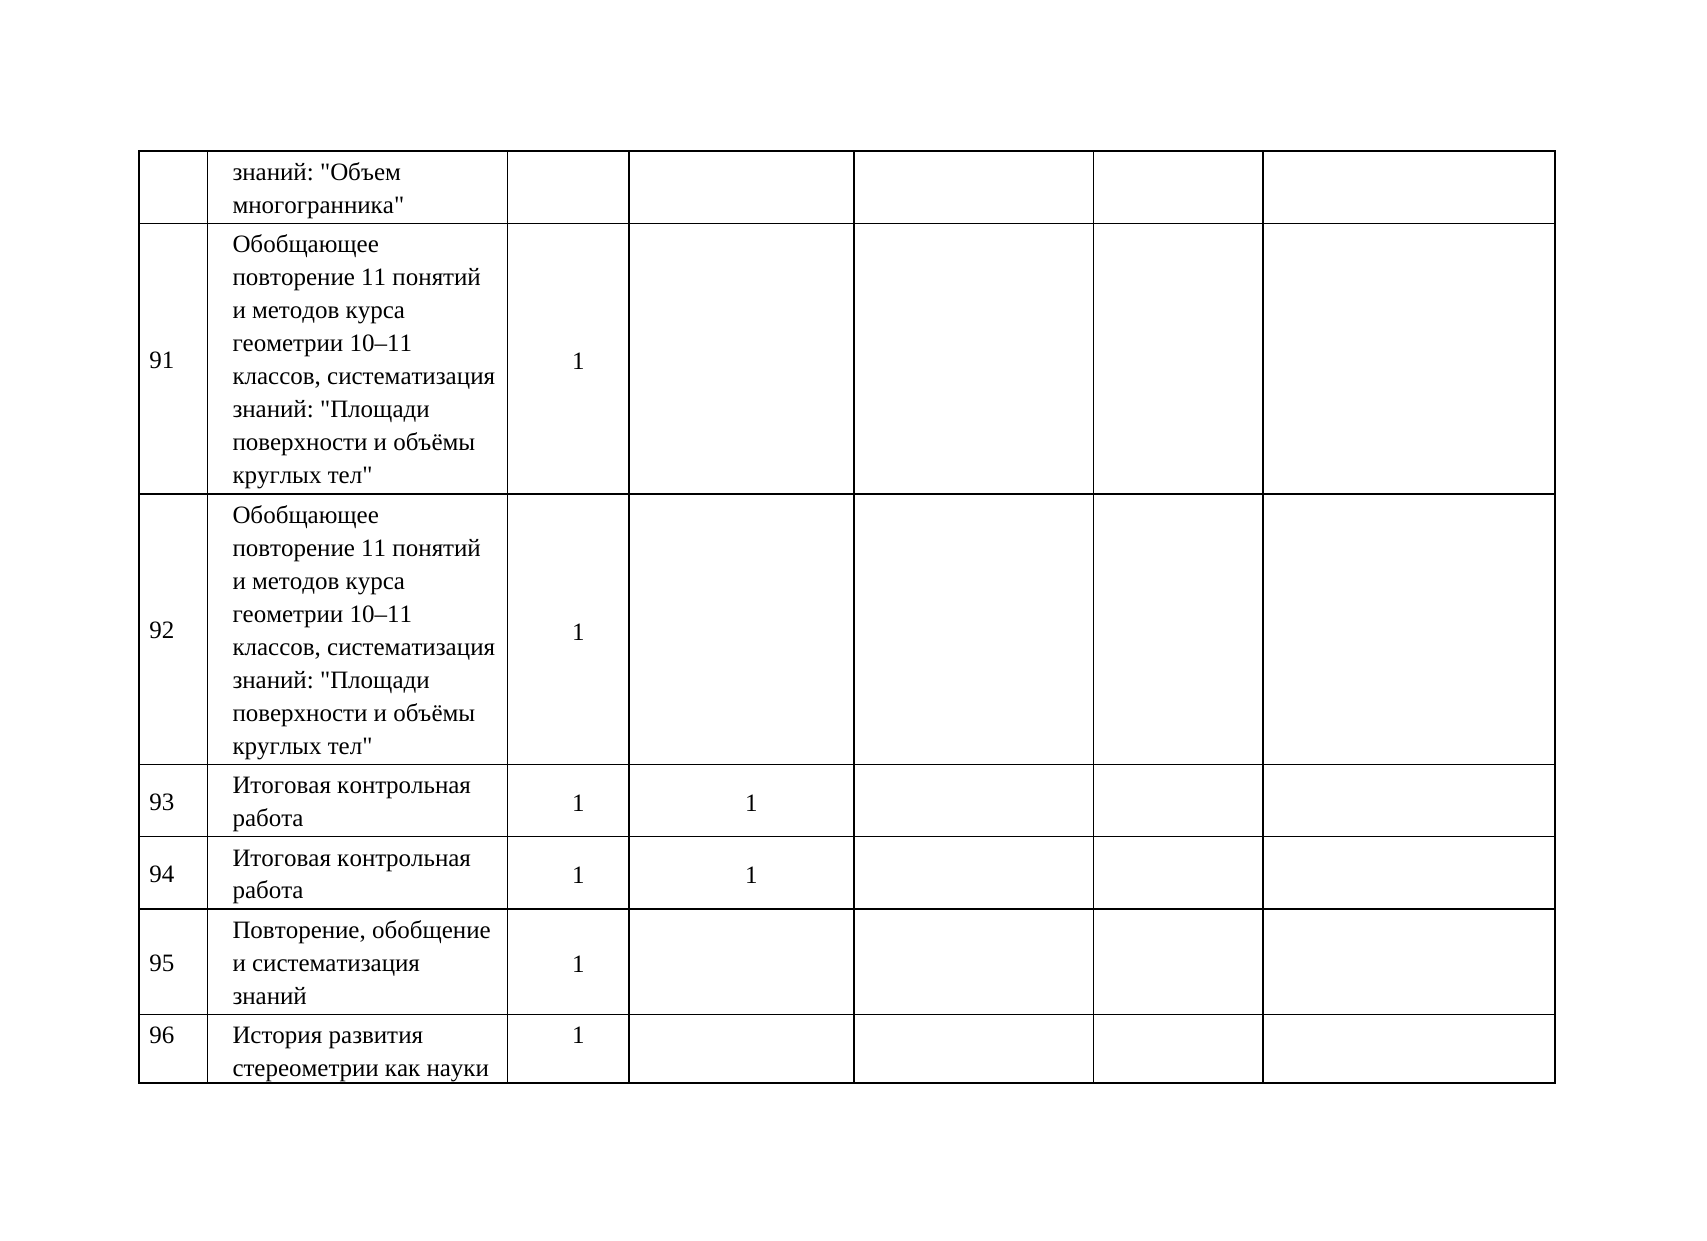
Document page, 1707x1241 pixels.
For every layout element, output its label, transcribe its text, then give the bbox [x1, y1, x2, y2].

table_cell 1 [630, 837, 853, 908]
table_cell [855, 837, 1093, 908]
table_cell 93 [140, 765, 207, 836]
table_cell 1 [508, 152, 628, 222]
table_cell 1 [508, 910, 628, 1014]
table_cell Итоговая контрольная работа [208, 837, 507, 908]
table_cell [1094, 837, 1262, 908]
table_cell [855, 152, 1093, 222]
table_cell 94 [140, 837, 207, 908]
table_cell [1094, 1015, 1262, 1082]
table_cell [1094, 152, 1262, 222]
table_cell [1094, 765, 1262, 836]
table_cell [1264, 765, 1554, 836]
table_cell [630, 495, 853, 763]
table_cell [1264, 224, 1554, 493]
table_cell 95 [140, 910, 207, 1014]
table_cell [1094, 910, 1262, 1014]
table_cell 96 [140, 1015, 207, 1082]
table_cell 1 [508, 837, 628, 908]
table_cell [855, 224, 1093, 493]
table_cell [855, 1015, 1093, 1082]
table_cell 92 [140, 495, 207, 763]
table_cell [1094, 495, 1262, 763]
table_cell [1264, 495, 1554, 763]
table_cell [855, 765, 1093, 836]
table_cell 1 [508, 224, 628, 493]
table_cell Обобщающее повторение 11 понятий и методов курса геометрии 10–11 классов, систематизация знаний: "Площади поверхности и объёмы круглых тел" [208, 224, 507, 493]
table_cell Итоговая контрольная работа [208, 765, 507, 836]
table_cell [855, 495, 1093, 763]
table_cell 91 [140, 224, 207, 493]
table_cell [630, 152, 853, 222]
table_cell [1094, 224, 1262, 493]
table_cell [855, 910, 1093, 1014]
table_cell 90 [140, 152, 207, 222]
table_cell 1 [508, 1015, 628, 1082]
table_cell [630, 910, 853, 1014]
table_cell 1 [508, 495, 628, 763]
table_cell [630, 224, 853, 493]
table_cell [1264, 1015, 1554, 1082]
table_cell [208, 152, 507, 222]
table_cell 1 [630, 765, 853, 836]
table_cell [208, 1015, 507, 1082]
table_cell Обобщающее повторение 11 понятий и методов курса геометрии 10–11 классов, систематизация знаний: "Площади поверхности и объёмы круглых тел" [208, 495, 507, 763]
table_cell [1264, 837, 1554, 908]
table_cell 1 [508, 765, 628, 836]
table_cell [1264, 910, 1554, 1014]
table_cell Повторение, обобщение и систематизация знаний [208, 910, 507, 1014]
table_cell [1264, 152, 1554, 222]
table_cell [630, 1015, 853, 1082]
